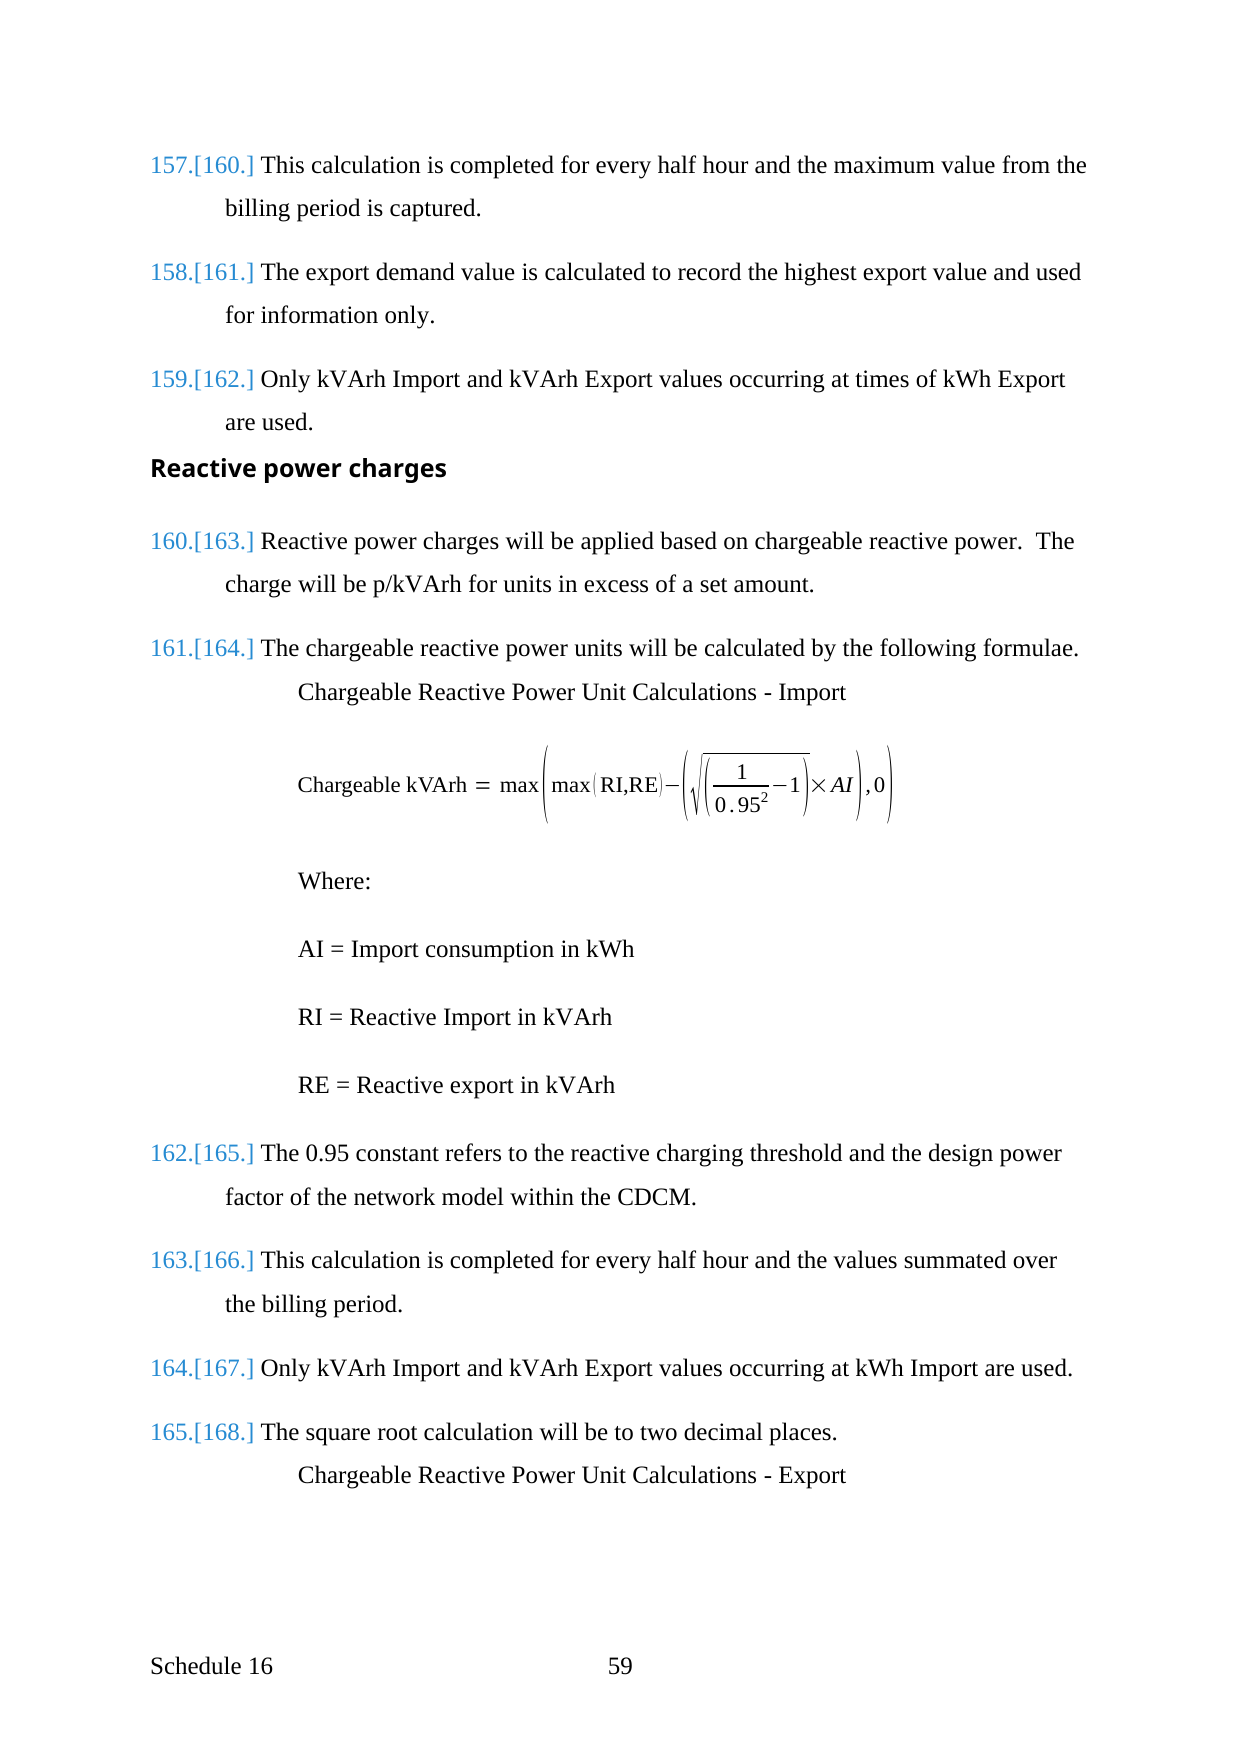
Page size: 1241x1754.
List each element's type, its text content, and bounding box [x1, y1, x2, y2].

text RI = Reactive Import in kVArh [298, 1002, 1090, 1031]
text Chargeable Reactive Power Unit Calculations - Import [298, 677, 1090, 705]
subtitle Only kVArh Import and kVArh Export values occurring at times of kWh Export are used. [150, 364, 1090, 436]
subtitle Only kVArh Import and kVArh Export values occurring at kWh Import are used. [150, 1353, 1090, 1381]
subtitle Reactive power charges will be applied based on chargeable reactive power. The charge will be p/kVArh for units in excess of a set amount. [150, 526, 1090, 598]
subtitle The square root calculation will be to two decimal places. [150, 1417, 1090, 1445]
text RE = Reactive export in kVArh [298, 1070, 1090, 1099]
subtitle Reactive power charges [150, 450, 1090, 484]
text Where: [298, 866, 1090, 895]
subtitle This calculation is completed for every half hour and the maximum value from the billing period is captured. [150, 150, 1090, 222]
subtitle The chargeable reactive power units will be calculated by the following formulae. [150, 633, 1090, 662]
text AI = Import consumption in kWh [298, 934, 1090, 963]
subtitle This calculation is completed for every half hour and the values summated over the billing period. [150, 1246, 1090, 1317]
subtitle The export demand value is calculated to record the highest export value and used for information only. [150, 257, 1090, 329]
subtitle The 0.95 constant refers to the reactive charging threshold and the design power factor of the network model within the CDCM. [150, 1138, 1090, 1210]
text Chargeable Reactive Power Unit Calculations - Export [298, 1460, 1090, 1488]
